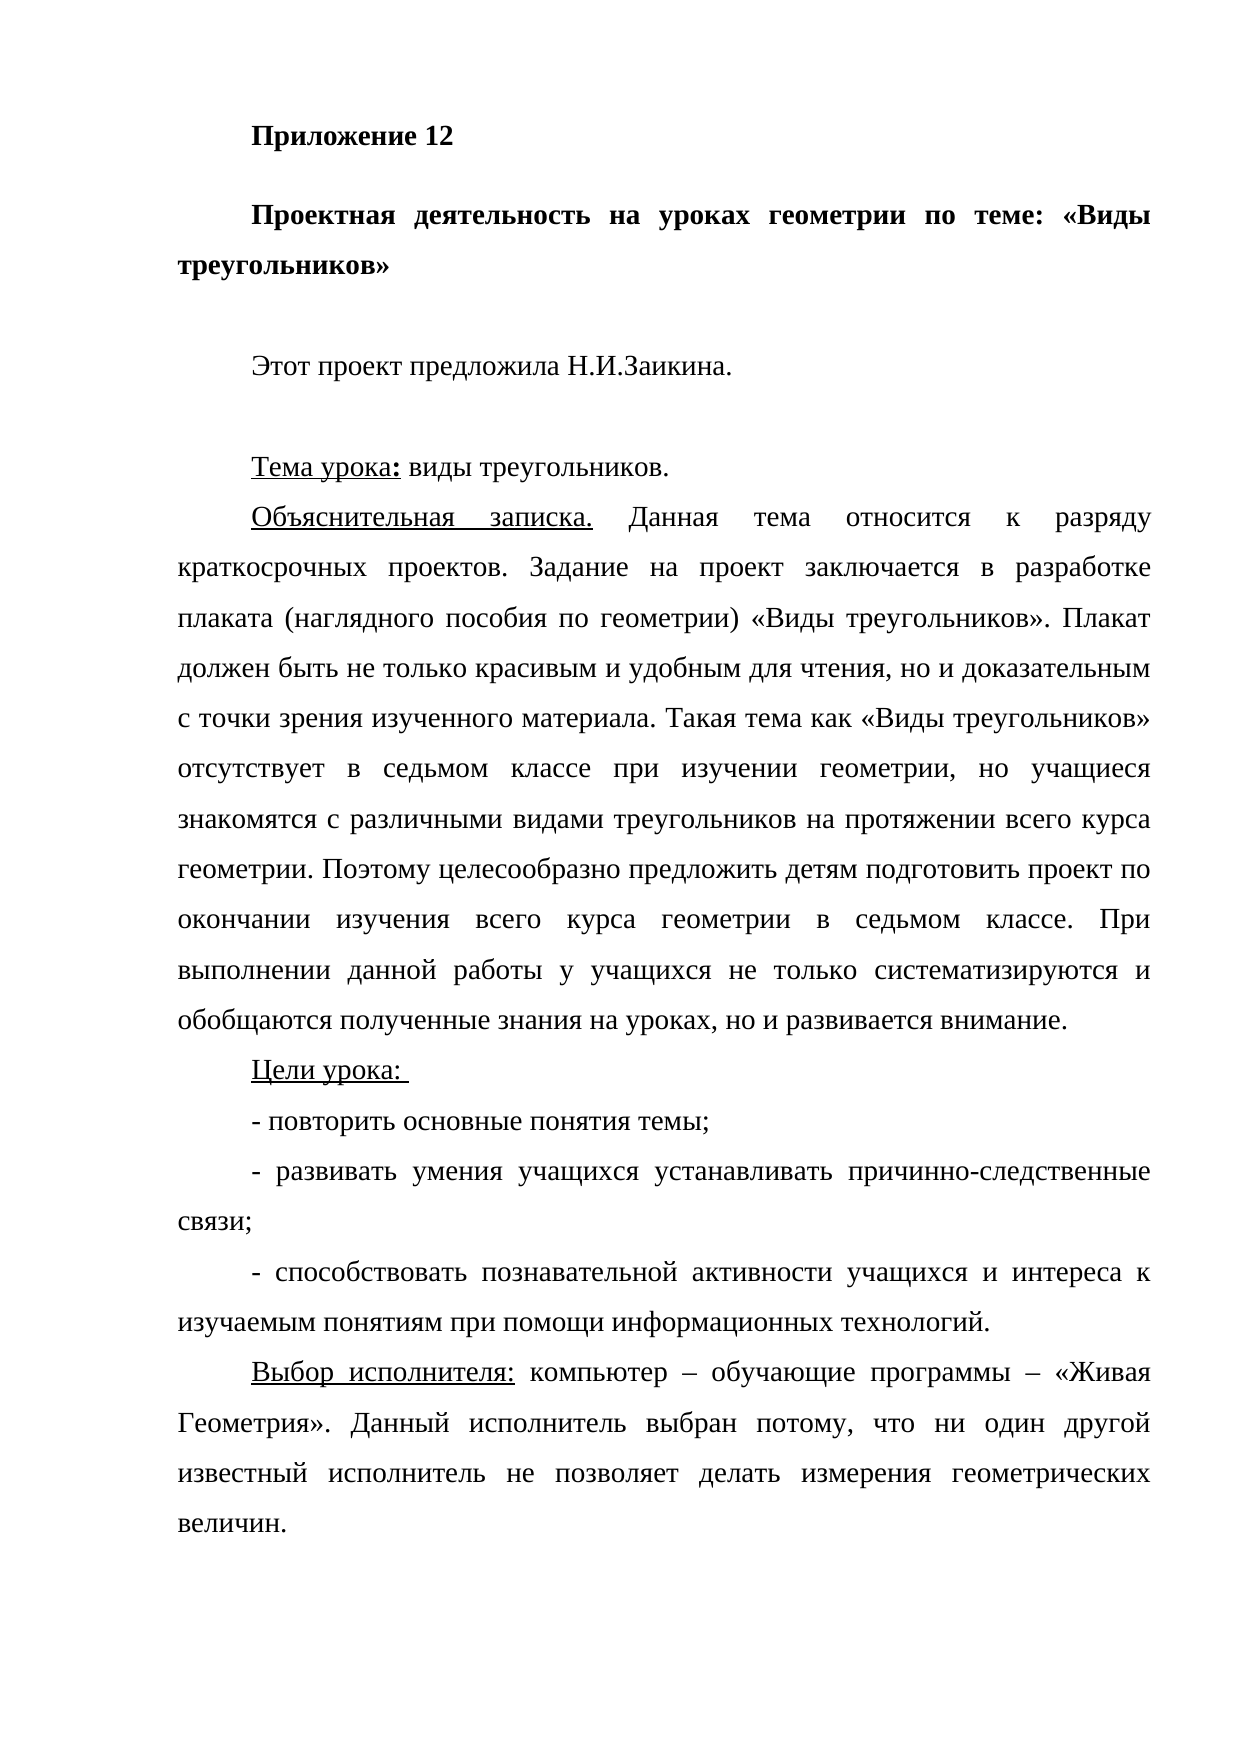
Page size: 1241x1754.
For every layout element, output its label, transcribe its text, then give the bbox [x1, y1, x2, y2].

text Этот проект предложила Н.И.Заикина. [177, 348, 1152, 382]
text - повторить основные понятия темы; [177, 1103, 1152, 1136]
text Объяснительная записка. Данная тема относится к разряду краткосрочных проектов. Задание на проект заключается в разработке плаката (наглядного пособия по геометрии) «Виды треугольников». Плакат должен быть не только красивым и удобным для чтения, но и доказательным с точки зрения изученного материала. Такая тема как «Виды треугольников» отсутствует в седьмом классе при изучении геометрии, но учащиеся знакомятся с различными видами треугольников на протяжении всего курса геометрии. Поэтому целесообразно предложить детям подготовить проект по окончании изучения всего курса геометрии в седьмом классе. При выполнении данной работы у учащихся не только систематизируются и обобщаются полученные знания на уроках, но и развивается внимание. [177, 499, 1152, 1036]
text Проектная деятельность на уроках геометрии по теме: «Виды треугольников» [177, 197, 1152, 281]
text - способствовать познавательной активности учащихся и интереса к изучаемым понятиям при помощи информационных технологий. [177, 1254, 1152, 1338]
text - развивать умения учащихся устанавливать причинно-следственные связи; [177, 1153, 1152, 1237]
text Тема урока: виды треугольников. [177, 449, 1152, 482]
subtitle Приложение 12 [177, 118, 1152, 152]
text Выбор исполнителя: компьютер – обучающие программы – «Живая Геометрия». Данный исполнитель выбран потому, что ни один другой известный исполнитель не позволяет делать измерения геометрических величин. [177, 1354, 1152, 1539]
text Цели урока: [177, 1052, 1152, 1086]
